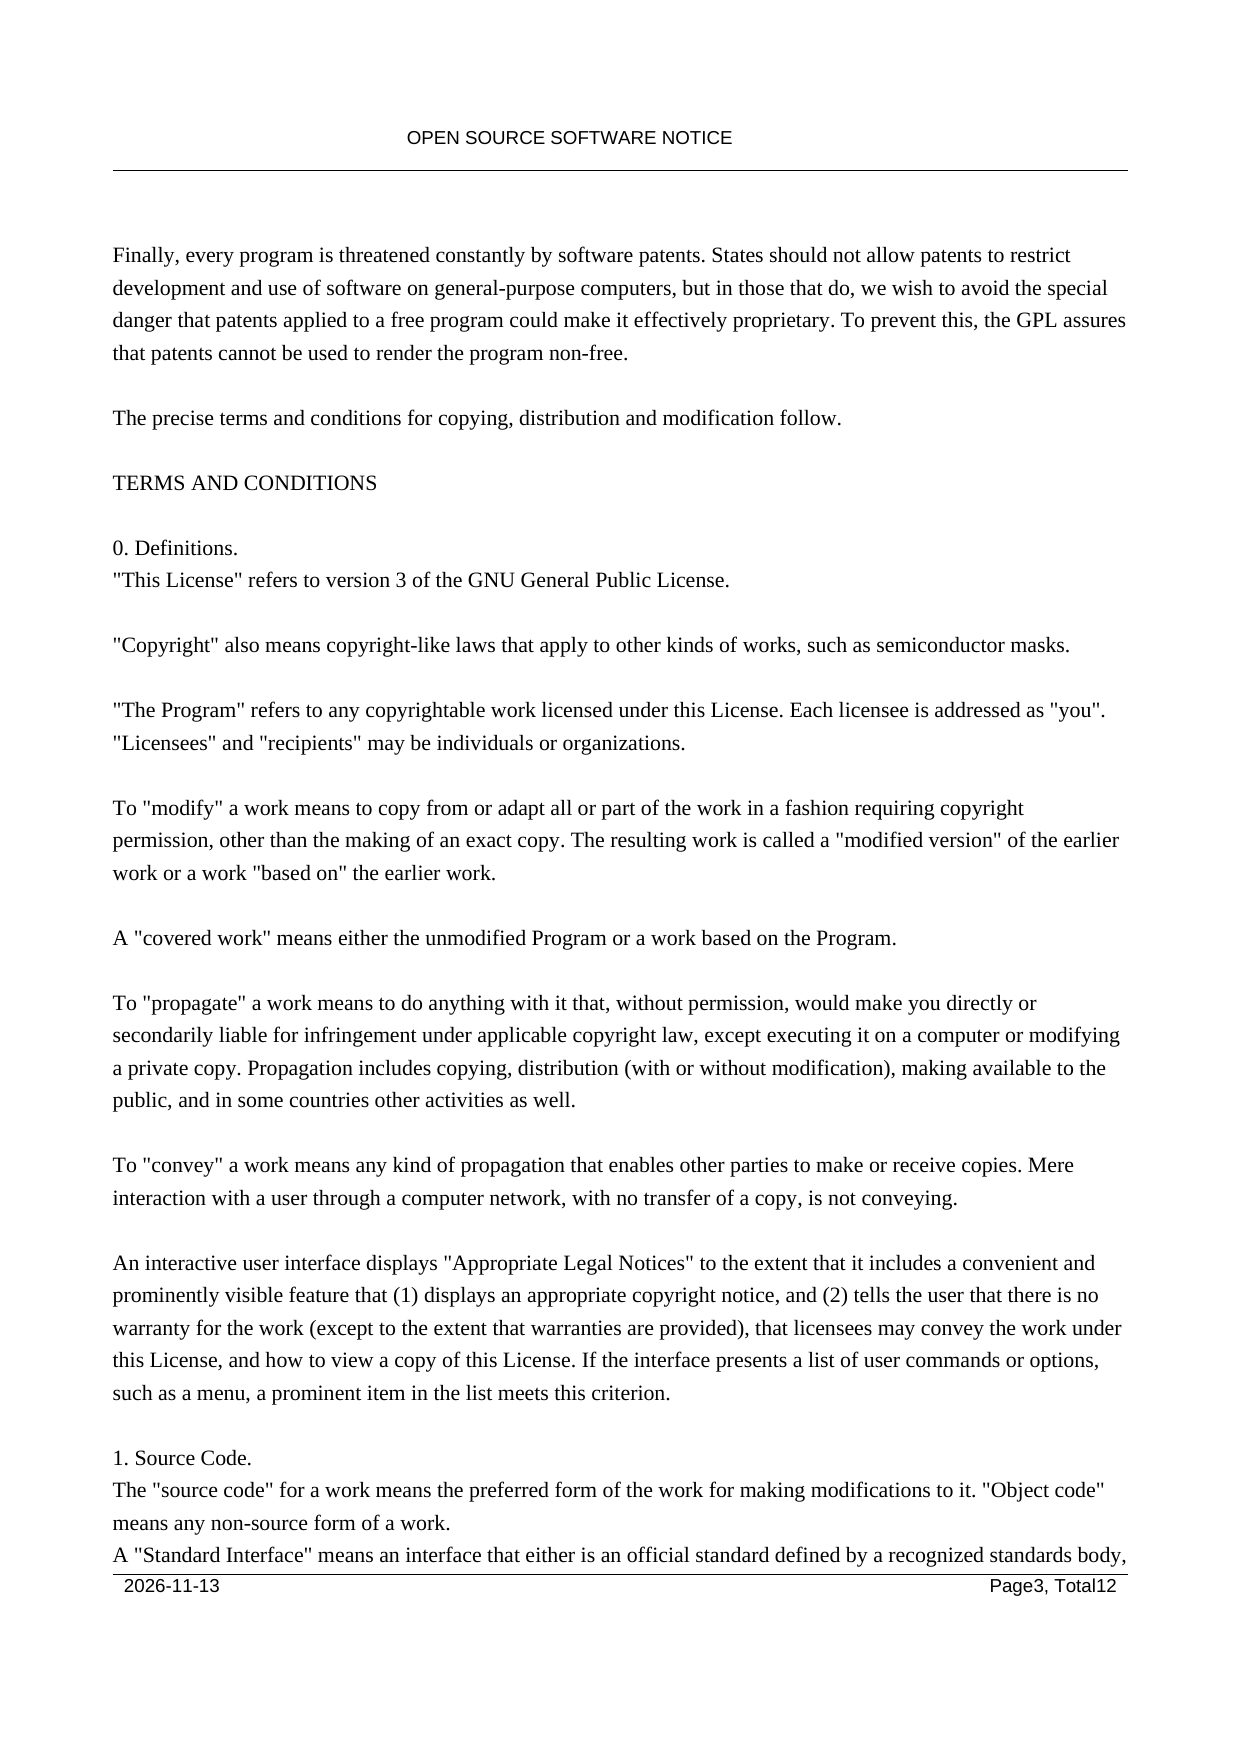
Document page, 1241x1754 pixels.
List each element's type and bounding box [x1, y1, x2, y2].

text [112, 206, 1128, 1571]
